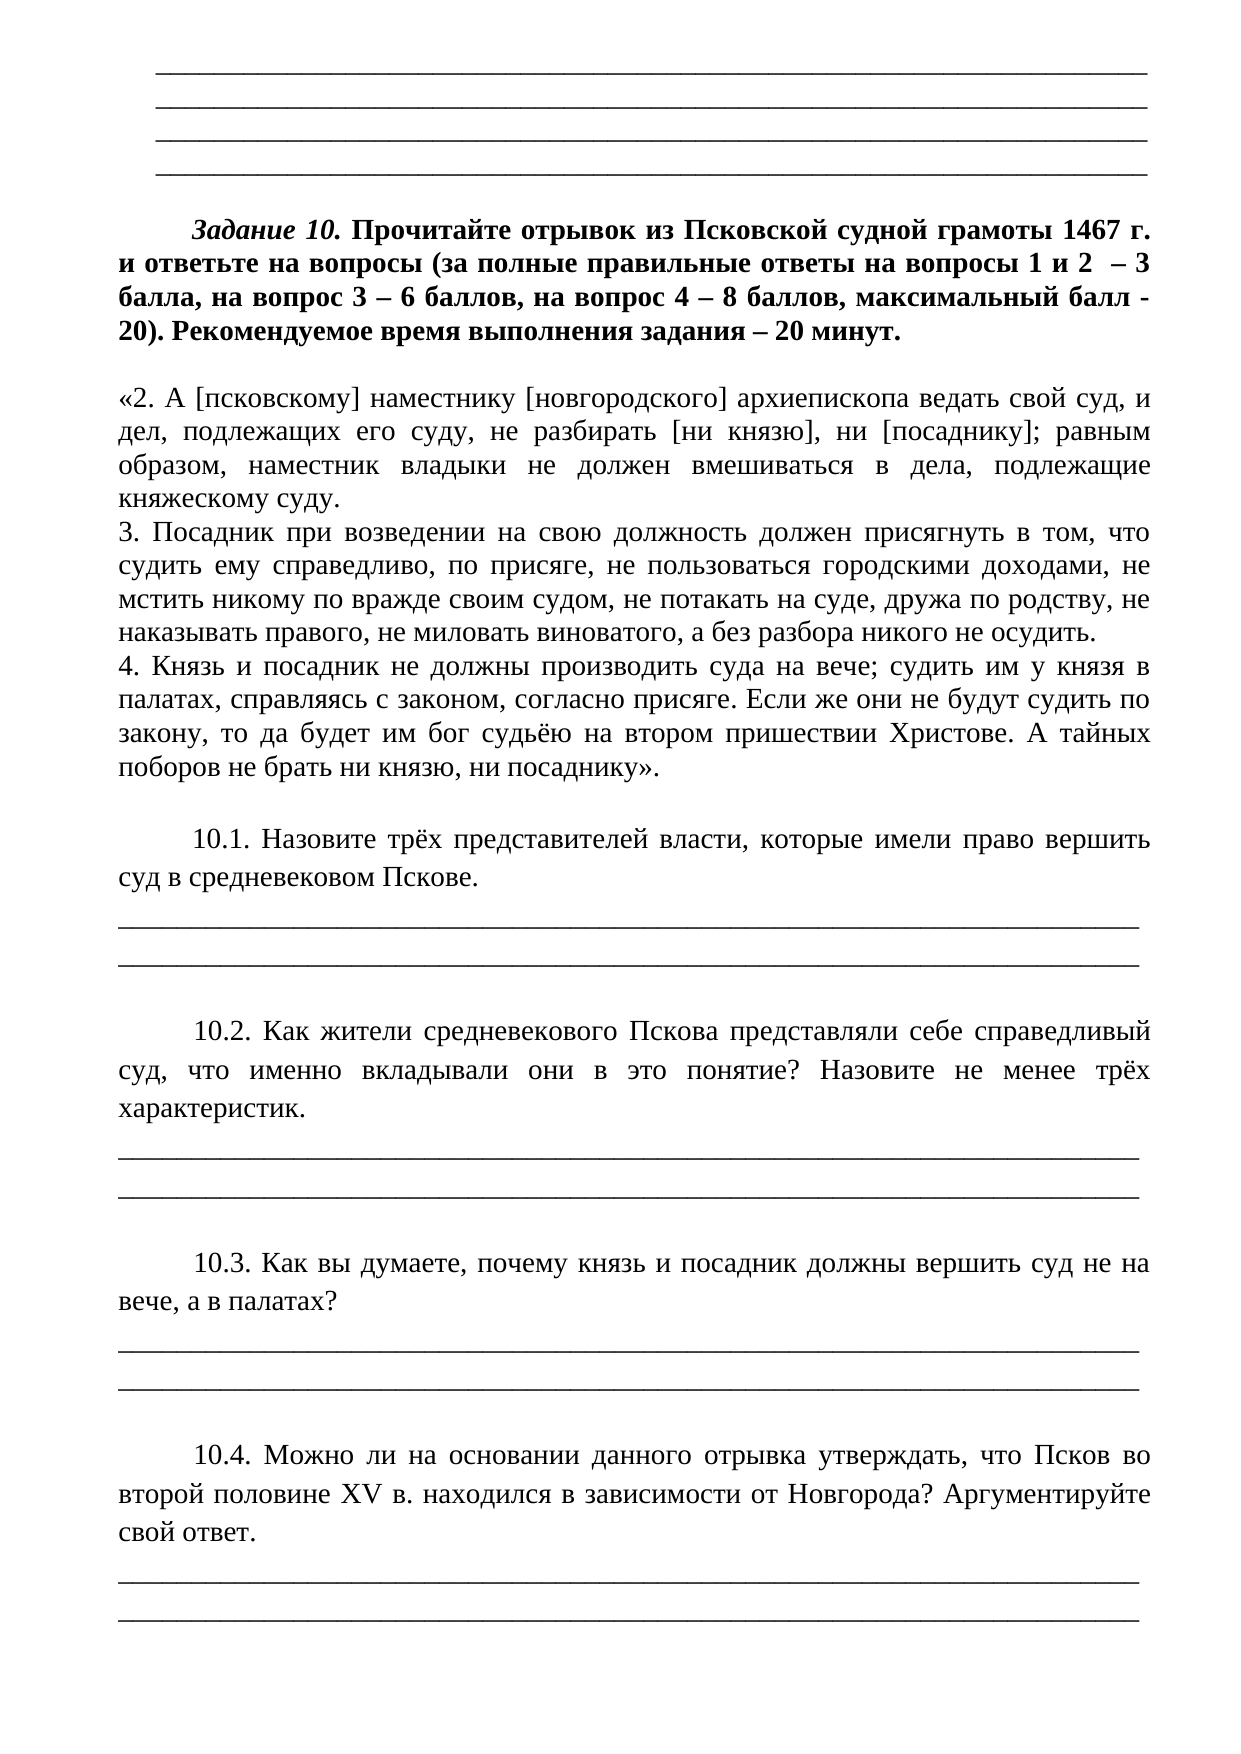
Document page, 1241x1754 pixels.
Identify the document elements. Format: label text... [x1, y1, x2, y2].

text ____________________________________________________________________________________________________________________________________________ [118, 898, 1152, 970]
text 10.1. Назовите трёх представителей власти, которые имели право вершить суд в средневековом Пскове. [118, 821, 1152, 893]
text 10.4. Можно ли на основании данного отрывка утверждать, что Псков во второй половине XV в. находился в зависимости от Новгорода? Аргументируйте свой ответ. [118, 1437, 1152, 1548]
text ____________________________________________________________________________________________________________________________________________ [118, 1129, 1152, 1201]
text 10.2. Как жители средневекового Пскова представляли себе справедливый суд, что именно вкладывали они в это понятие? Назовите не менее трёх характеристик. [118, 1013, 1152, 1124]
text Задание 10. Прочитайте отрывок из Псковской судной грамоты 1467 г. и ответьте на вопросы (за полные правильные ответы на вопросы 1 и 2 – 3 балла, на вопрос 3 – 6 баллов, на вопрос 4 – 8 баллов, максимальный балл - 20). Рекомендуемое время выполнения задания – 20 минут. [118, 212, 1152, 346]
text ____________________________________________________________________________________________________________________________________________ [118, 1322, 1152, 1394]
text ________________________________________________________________________________________________________________________________________ [156, 44, 1152, 111]
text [118, 1553, 1152, 1625]
text «2. А [псковскому] наместнику [новгородского] архиепископа ведать свой суд, и дел, подлежащих его суду, не разбирать [ни князю], ни [посаднику]; равным образом, наместник владыки не должен вмешиваться в дела, подлежащие княжескому суду. [118, 380, 1152, 514]
text 4. Князь и посадник не должны производить суда на вече; судить им у князя в палатах, справляясь с законом, согласно присяге. Если же они не будут судить по закону, то да будет им бог судьёю на втором пришествии Христове. А тайных поборов не брать ни князю, ни посаднику». [118, 648, 1152, 782]
text 3. Посадник при возведении на свою должность должен присягнуть в том, что судить ему справедливо, по присяге, не пользоваться городскими доходами, не мстить никому по вражде своим судом, не потакать на суде, дружа по родству, не наказывать правого, не миловать виноватого, а без разбора никого не осудить. [118, 514, 1152, 648]
text ________________________________________________________________________________________________________________________________________ [156, 111, 1152, 178]
text 10.3. Как вы думаете, почему князь и посадник должны вершить суд не на вече, а в палатах? [118, 1245, 1152, 1317]
